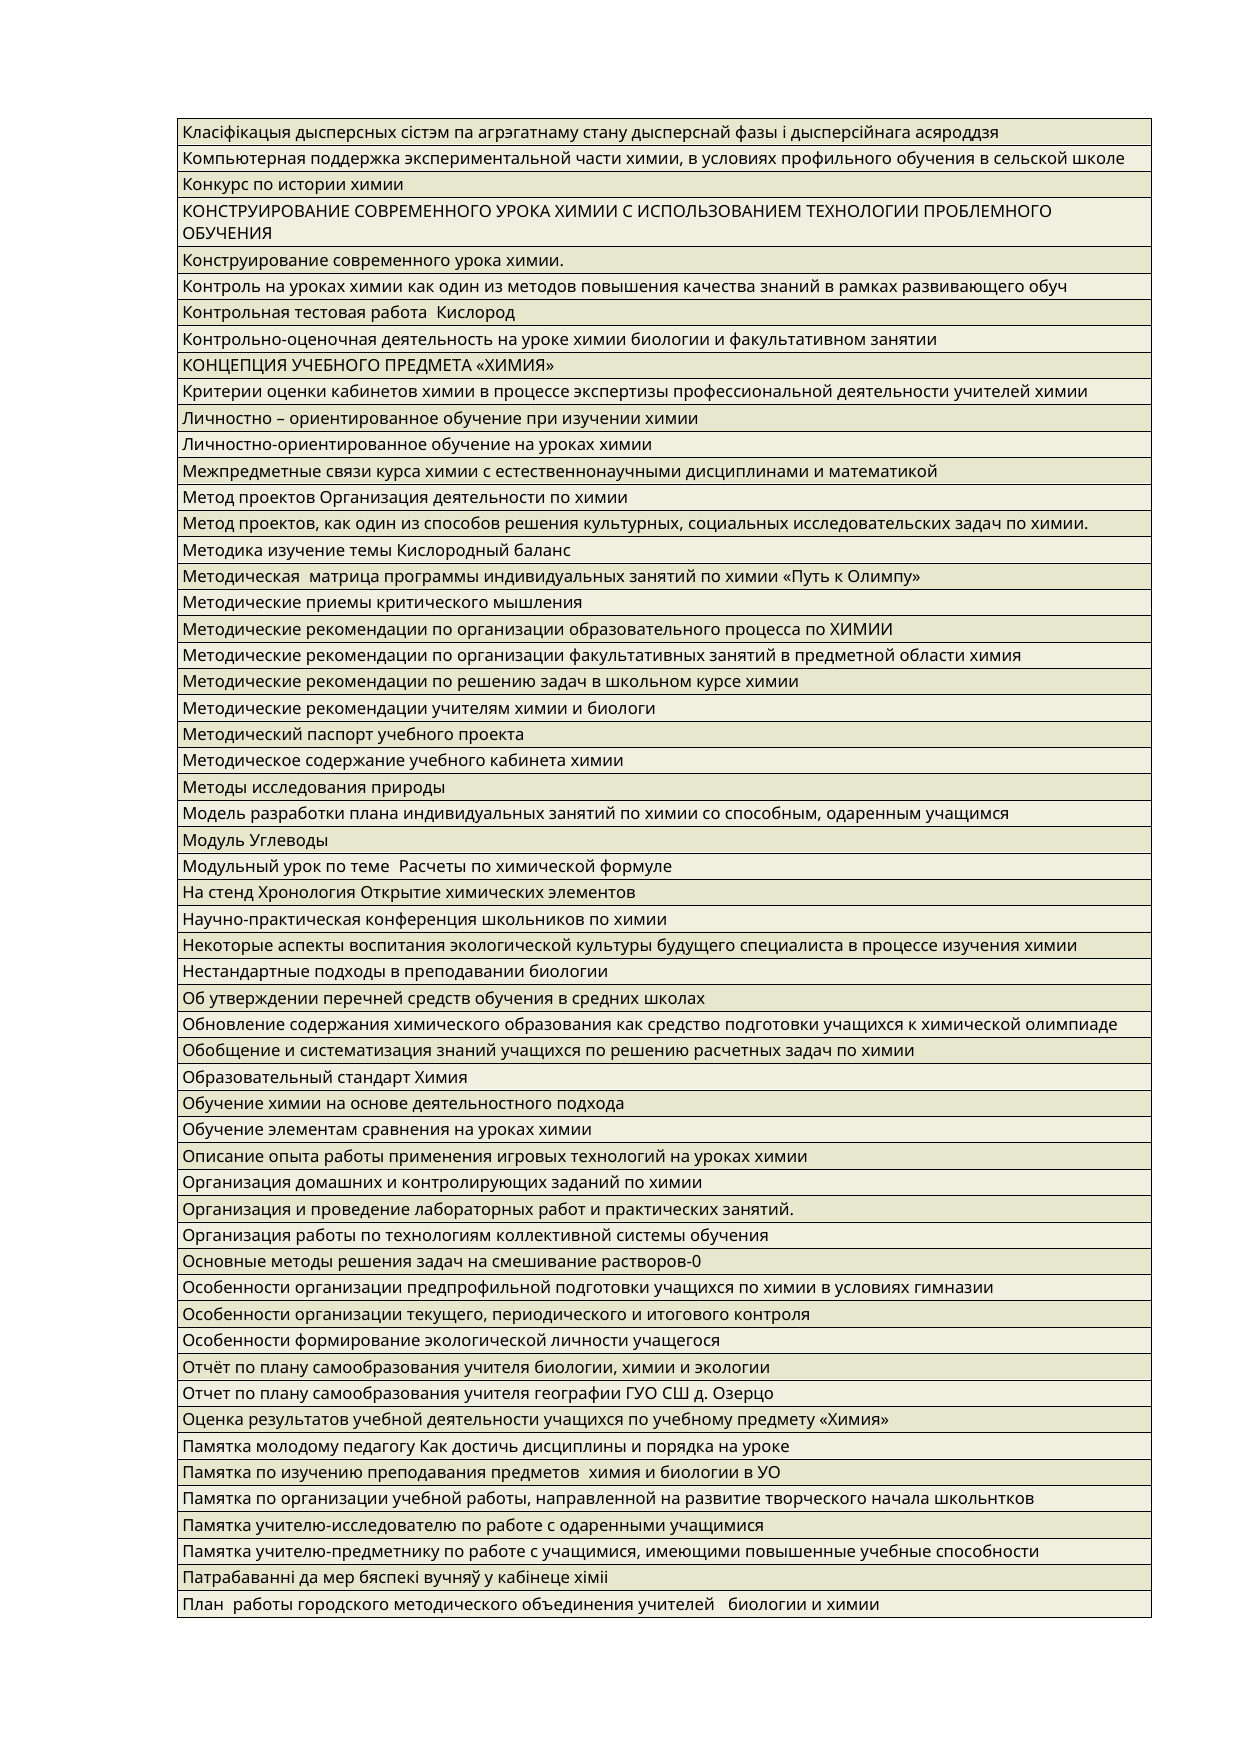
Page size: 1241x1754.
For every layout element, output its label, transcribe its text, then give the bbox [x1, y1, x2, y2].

table_cell КОНЦЕПЦИЯ УЧЕБНОГО ПРЕДМЕТА «ХИМИЯ» [178, 353, 1151, 378]
table_cell Межпредметные связи курса химии с естественнонаучными дисциплинами и математикой [178, 458, 1151, 483]
table_cell Отчет по плану самообразования учителя географии ГУО СШ д. Озерцо [178, 1381, 1151, 1406]
table_cell Конкурс по истории химии [178, 172, 1151, 197]
table_cell Методическое содержание учебного кабинета химии [178, 748, 1151, 773]
table_cell Методические рекомендации по организации образовательного процесса по ХИМИИ [178, 616, 1151, 642]
table_cell Памятка молодому педагогу Как достичь дисциплины и порядка на уроке [178, 1433, 1151, 1458]
table_cell Организация работы по технологиям коллективной системы обучения [178, 1223, 1151, 1248]
table_cell Основные методы решения задач на смешивание растворов-0 [178, 1249, 1151, 1274]
table_cell Обучение элементам сравнения на уроках химии [178, 1117, 1151, 1142]
table_cell Контрольно-оценочная деятельность на уроке химии биологии и факультативном занятии [178, 326, 1151, 352]
table_cell Научно-практическая конференция школьников по химии [178, 906, 1151, 931]
table_cell Критерии оценки кабинетов химии в процессе экспертизы профессиональной деятельности учителей химии [178, 379, 1151, 404]
table_cell Класіфікацыя дысперсных сістэм па агрэгатнаму стану дысперснай фазы і дысперсійнага асяроддзя [178, 119, 1151, 144]
table_cell Методический паспорт учебного проекта [178, 722, 1151, 747]
table_cell Памятка по организации учебной работы, направленной на развитие творческого начала школьнтков [178, 1486, 1151, 1511]
table_cell Патрабаванні да мер бяспекі вучняў у кабінеце хіміі [178, 1565, 1151, 1590]
table_cell Модульный урок по теме Расчеты по химической формуле [178, 854, 1151, 879]
table_cell Методы исследования природы [178, 774, 1151, 800]
table_cell Компьютерная поддержка экспериментальной части химии, в условиях профильного обучения в сельской школе [178, 146, 1151, 171]
table_cell Оценка результатов учебной деятельности учащихся по учебному предмету «Химия» [178, 1407, 1151, 1432]
table_cell Методические рекомендации по решению задач в школьном курсе химии [178, 669, 1151, 694]
table_cell Некоторые аспекты воспитания экологической культуры будущего специалиста в процессе изучения химии [178, 933, 1151, 958]
table_cell Образовательный стандарт Химия [178, 1064, 1151, 1089]
table_cell КОНСТРУИРОВАНИЕ СОВРЕМЕННОГО УРОКА ХИМИИ С ИСПОЛЬЗОВАНИЕМ ТЕХНОЛОГИИ ПРОБЛЕМНОГО ОБУЧЕНИЯ [178, 198, 1151, 246]
table_cell Личностно – ориентированное обучение при изучении химии [178, 405, 1151, 431]
table_cell Контрольная тестовая работа Кислород [178, 300, 1151, 325]
table_cell Памятка учителю-предметнику по работе с учащимися, имеющими повышенные учебные способности [178, 1539, 1151, 1564]
table_cell Модель разработки плана индивидуальных занятий по химии со способным, одаренным учащимся [178, 801, 1151, 826]
table_cell Метод проектов Организация деятельности по химии [178, 485, 1151, 510]
table_cell Особенности формирование экологической личности учащегося [178, 1328, 1151, 1353]
table_cell Метод проектов, как один из способов решения культурных, социальных исследовательских задач по химии. [178, 511, 1151, 536]
table_cell Методические приемы критического мышления [178, 590, 1151, 615]
table_cell Методические рекомендации учителям химии и биологи [178, 695, 1151, 721]
table_cell Описание опыта работы применения игровых технологий на уроках химии [178, 1143, 1151, 1169]
table_cell Особенности организации предпрофильной подготовки учащихся по химии в условиях гимназии [178, 1275, 1151, 1300]
table_cell Обновление содержания химического образования как средство подготовки учащихся к химической олимпиаде [178, 1012, 1151, 1037]
table_cell На стенд Хронология Открытие химических элементов [178, 880, 1151, 905]
table_cell Обобщение и систематизация знаний учащихся по решению расчетных задач по химии [178, 1038, 1151, 1063]
table_cell Нестандартные подходы в преподавании биологии [178, 959, 1151, 984]
table_cell Отчёт по плану самообразования учителя биологии, химии и экологии [178, 1354, 1151, 1379]
table_cell Личностно-ориентированное обучение на уроках химии [178, 432, 1151, 457]
table_cell Методические рекомендации по организации факультативных занятий в предметной области химия [178, 643, 1151, 668]
table_cell Контроль на уроках химии как один из методов повышения качества знаний в рамках развивающего обуч [178, 274, 1151, 299]
table_cell Методика изучение темы Кислородный баланс [178, 537, 1151, 562]
table_cell Конструирование современного урока химии. [178, 247, 1151, 273]
table_cell Об утверждении перечней средств обучения в средних школах [178, 985, 1151, 1011]
table_cell Организация и проведение лабораторных работ и практических занятий. [178, 1196, 1151, 1221]
table_cell Методическая матрица программы индивидуальных занятий по химии «Путь к Олимпу» [178, 564, 1151, 589]
table_cell Модуль Углеводы [178, 827, 1151, 852]
table_cell План работы городского методического объединения учителей биологии и химии [178, 1591, 1151, 1617]
table_cell Памятка по изучению преподавания предметов химия и биологии в УО [178, 1460, 1151, 1485]
table_cell Организация домашних и контролирующих заданий по химии [178, 1170, 1151, 1195]
table_cell Особенности организации текущего, периодического и итогового контроля [178, 1301, 1151, 1327]
table_cell Обучение химии на основе деятельностного подхода [178, 1091, 1151, 1116]
table_cell Памятка учителю-исследователю по работе с одаренными учащимися [178, 1512, 1151, 1538]
